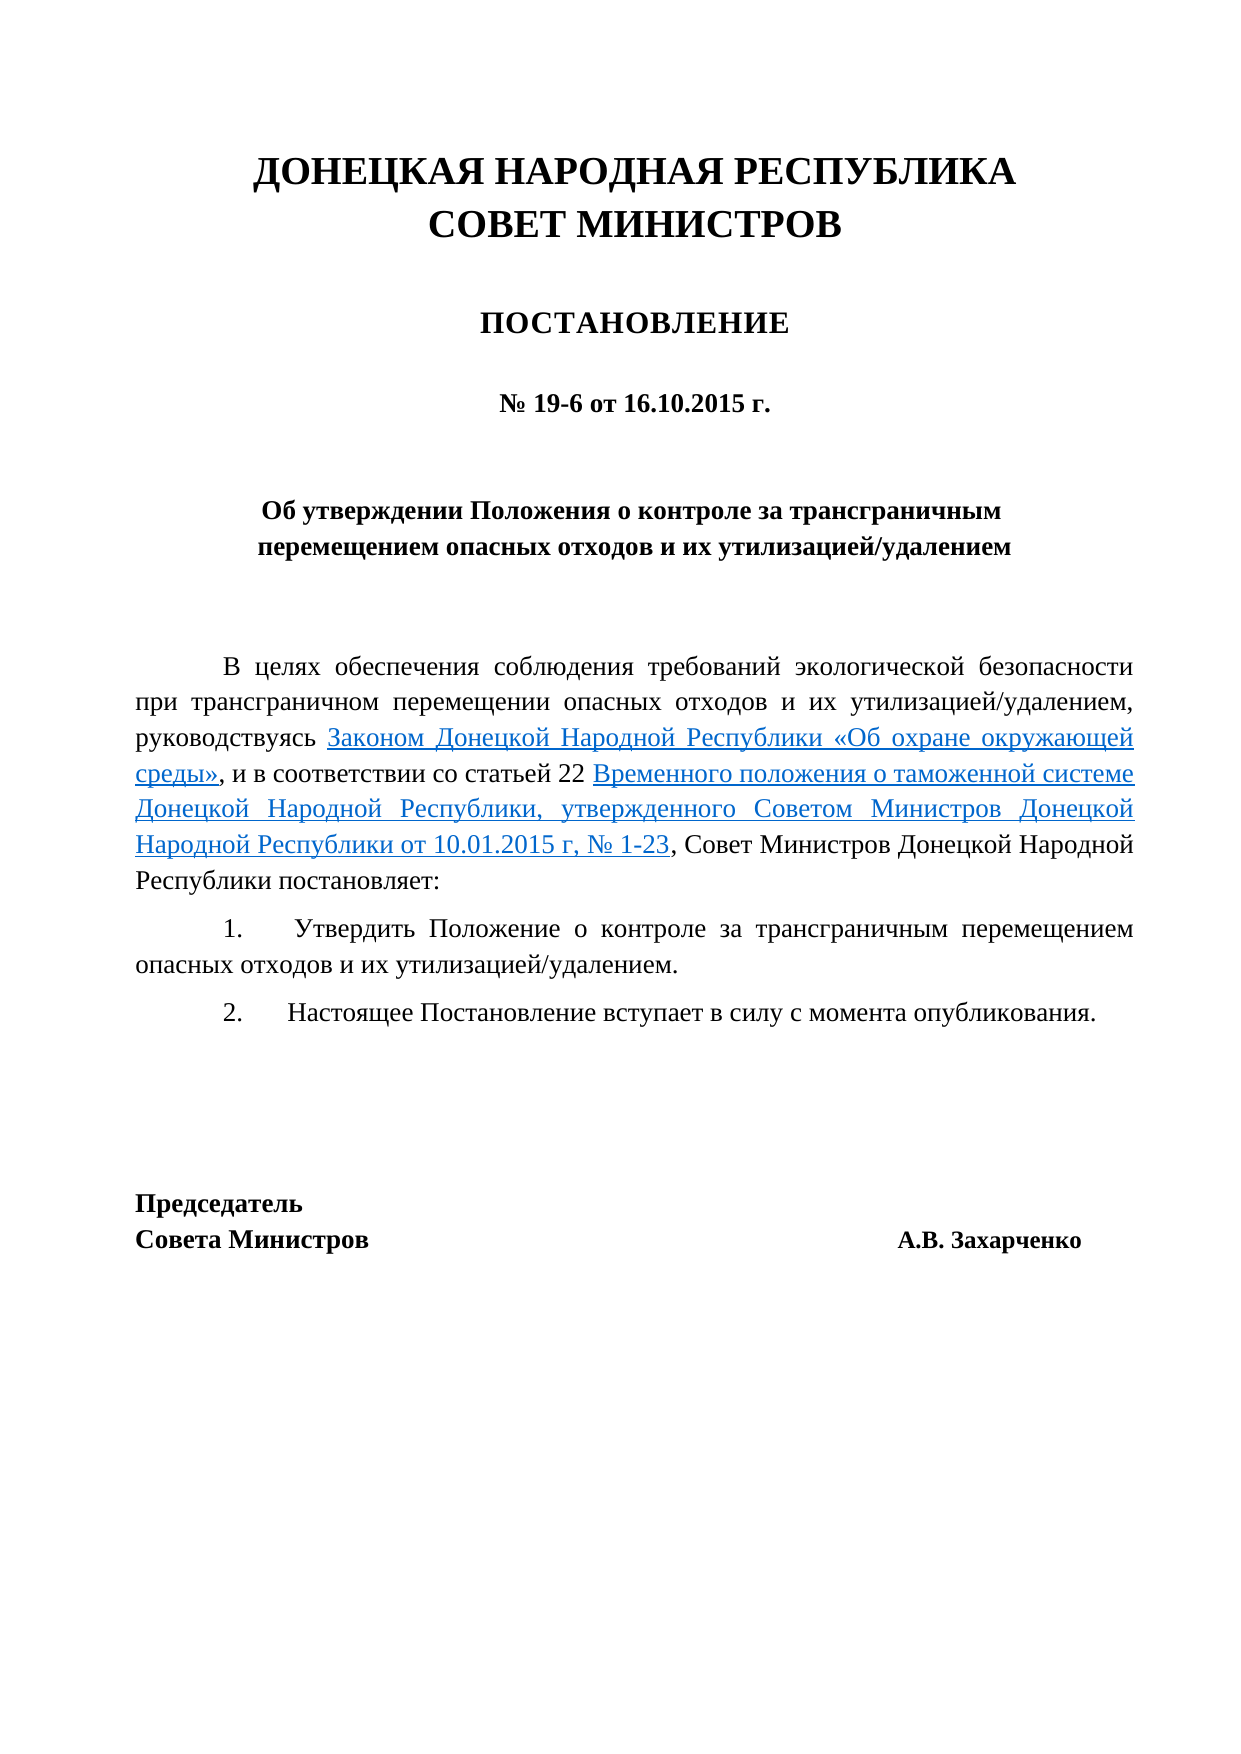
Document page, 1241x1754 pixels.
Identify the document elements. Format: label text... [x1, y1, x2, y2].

text Совета Министров А.В. Захарченко [135, 1223, 1137, 1254]
text СОВЕТ МИНИСТРОВ [133, 200, 1137, 246]
text В целях обеспечения соблюдения требований экологической безопасности при трансграничном перемещении опасных отходов и их утилизацией/удалением, руководствуясь Законом Донецкой Народной Республики «Об охране окружающей среды», и в соответствии со статьей 22 Временного положения о таможенной системе Донецкой Народной Республики, утвержденного Советом Министров Донецкой Народной Республики от 10.01.2015 г, № 1-23, Совет Министров Донецкой Народной Республики постановляет: [135, 821, 1134, 895]
list Утвердить Положение о контроле за трансграничным перемещением опасных отходов и их утилизацией/удалением. [135, 912, 1134, 979]
text ПОСТАНОВЛЕНИЕ [133, 304, 1137, 341]
text Об утверждении Положения о контроле за трансграничным перемещением опасных отходов и их утилизацией/удалением [133, 494, 1137, 561]
text № 19-6 от 16.10.2015 г. [133, 387, 1137, 418]
text ДОНЕЦКАЯ НАРОДНАЯ РЕСПУБЛИКА [133, 148, 1137, 193]
text В целях обеспечения соблюдения требований экологической безопасности при трансграничном перемещении опасных отходов и их утилизацией/удалением, руководствуясь Законом Донецкой Народной Республики «Об охране окружающей среды», и в соответствии со статьей 22 Временного положения о таможенной системе Донецкой Народной Республики, утвержденного Советом Министров Донецкой Народной Республики от 10.01.2015 г, № 1-23, Совет Министров Донецкой Народной Республики постановляет: [135, 650, 1134, 820]
text Председатель [135, 1187, 660, 1218]
list Настоящее Постановление вступает в силу с момента опубликования. [135, 996, 1134, 1027]
